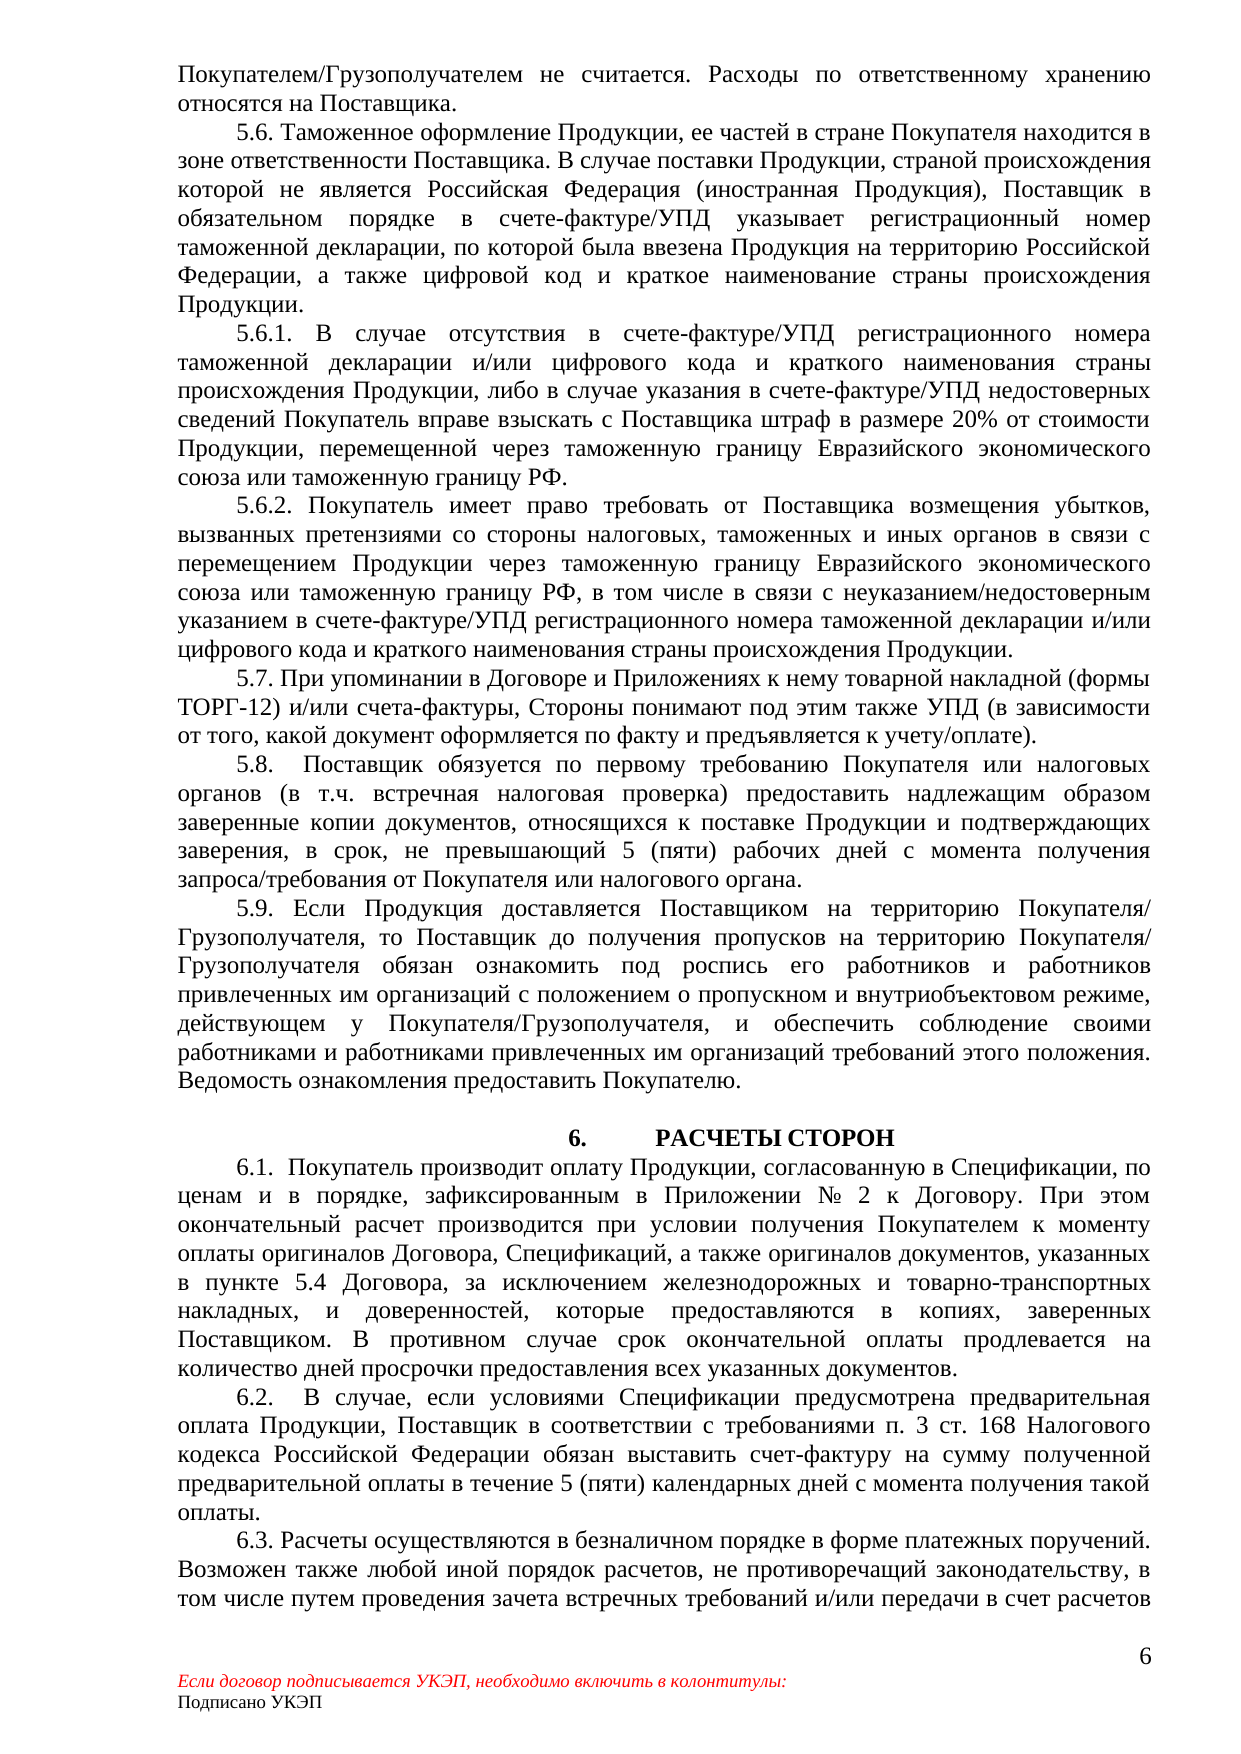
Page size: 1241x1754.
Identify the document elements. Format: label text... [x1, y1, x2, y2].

text 6.1. Покупатель производит оплату Продукции, согласованную в Спецификации, по ценам и в порядке, зафиксированным в Приложении № 2 к Договору. При этом окончательный расчет производится при условии получения Покупателем к моменту оплаты оригиналов Договора, Спецификаций, а также оригиналов документов, указанных в пункте 5.4 Договора, за исключением железнодорожных и товарно-транспортных накладных, и доверенностей, которые предоставляются в копиях, заверенных Поставщиком. В противном случае срок окончательной оплаты продлевается на количество дней просрочки предоставления всех указанных документов. [177, 1152, 1152, 1382]
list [177, 59, 1152, 117]
text 6.2. В случае, если условиями Спецификации предусмотрена предварительная оплата Продукции, Поставщик в соответствии с требованиями п. 3 ст. 168 Налогового кодекса Российской Федерации обязан выставить счет-фактуру на сумму полученной предварительной оплаты в течение 5 (пяти) календарных дней с момента получения такой оплаты. [177, 1382, 1152, 1525]
text 5.7. При упоминании в Договоре и Приложениях к нему товарной накладной (формы ТОРГ-12) и/или счета-фактуры, Стороны понимают под этим также УПД (в зависимости от того, какой документ оформляется по факту и предъявляется к учету/оплате). [177, 663, 1152, 749]
list РАСЧЕТЫ СТОРОН [252, 1123, 1152, 1152]
text 5.8. Поставщик обязуется по первому требованию Покупателя или налоговых органов (в т.ч. встречная налоговая проверка) предоставить надлежащим образом заверенные копии документов, относящихся к поставке Продукции и подтверждающих заверения, в срок, не превышающий 5 (пяти) рабочих дней с момента получения запроса/требования от Покупателя или налогового органа. [177, 749, 1152, 893]
text 5.6.1. В случае отсутствия в счете-фактуре/УПД регистрационного номера таможенной декларации и/или цифрового кода и краткого наименования страны происхождения Продукции, либо в случае указания в счете-фактуре/УПД недостоверных сведений Покупатель вправе взыскать с Поставщика штраф в размере 20% от стоимости Продукции, перемещенной через таможенную границу Евразийского экономического союза или таможенную границу РФ. [177, 318, 1152, 490]
text 5.6.2. Покупатель имеет право требовать от Поставщика возмещения убытков, вызванных претензиями со стороны налоговых, таможенных и иных органов в связи с перемещением Продукции через таможенную границу Евразийского экономического союза или таможенную границу РФ, в том числе в связи с неуказанием/недостоверным указанием в счете-фактуре/УПД регистрационного номера таможенной декларации и/или цифрового кода и краткого наименования страны происхождения Продукции. [177, 490, 1152, 663]
text 5.9. Если Продукция доставляется Поставщиком на территорию Покупателя/ Грузополучателя, то Поставщик до получения пропусков на территорию Покупателя/ Грузополучателя обязан ознакомить под роспись его работников и работников привлеченных им организаций с положением о пропускном и внутриобъектовом режиме, действующем у Покупателя/Грузополучателя, и обеспечить соблюдение своими работниками и работниками привлеченных им организаций требований этого положения. Ведомость ознакомления предоставить Покупателю. [177, 893, 1152, 1094]
text 5.6. Таможенное оформление Продукции, ее частей в стране Покупателя находится в зоне ответственности Поставщика. В случае поставки Продукции, страной происхождения которой не является Российская Федерация (иностранная Продукция), Поставщик в обязательном порядке в счете-фактуре/УПД указывает регистрационный номер таможенной декларации, по которой была ввезена Продукция на территорию Российской Федерации, а также цифровой код и краткое наименование страны происхождения Продукции. [177, 117, 1152, 318]
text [177, 1525, 1152, 1612]
